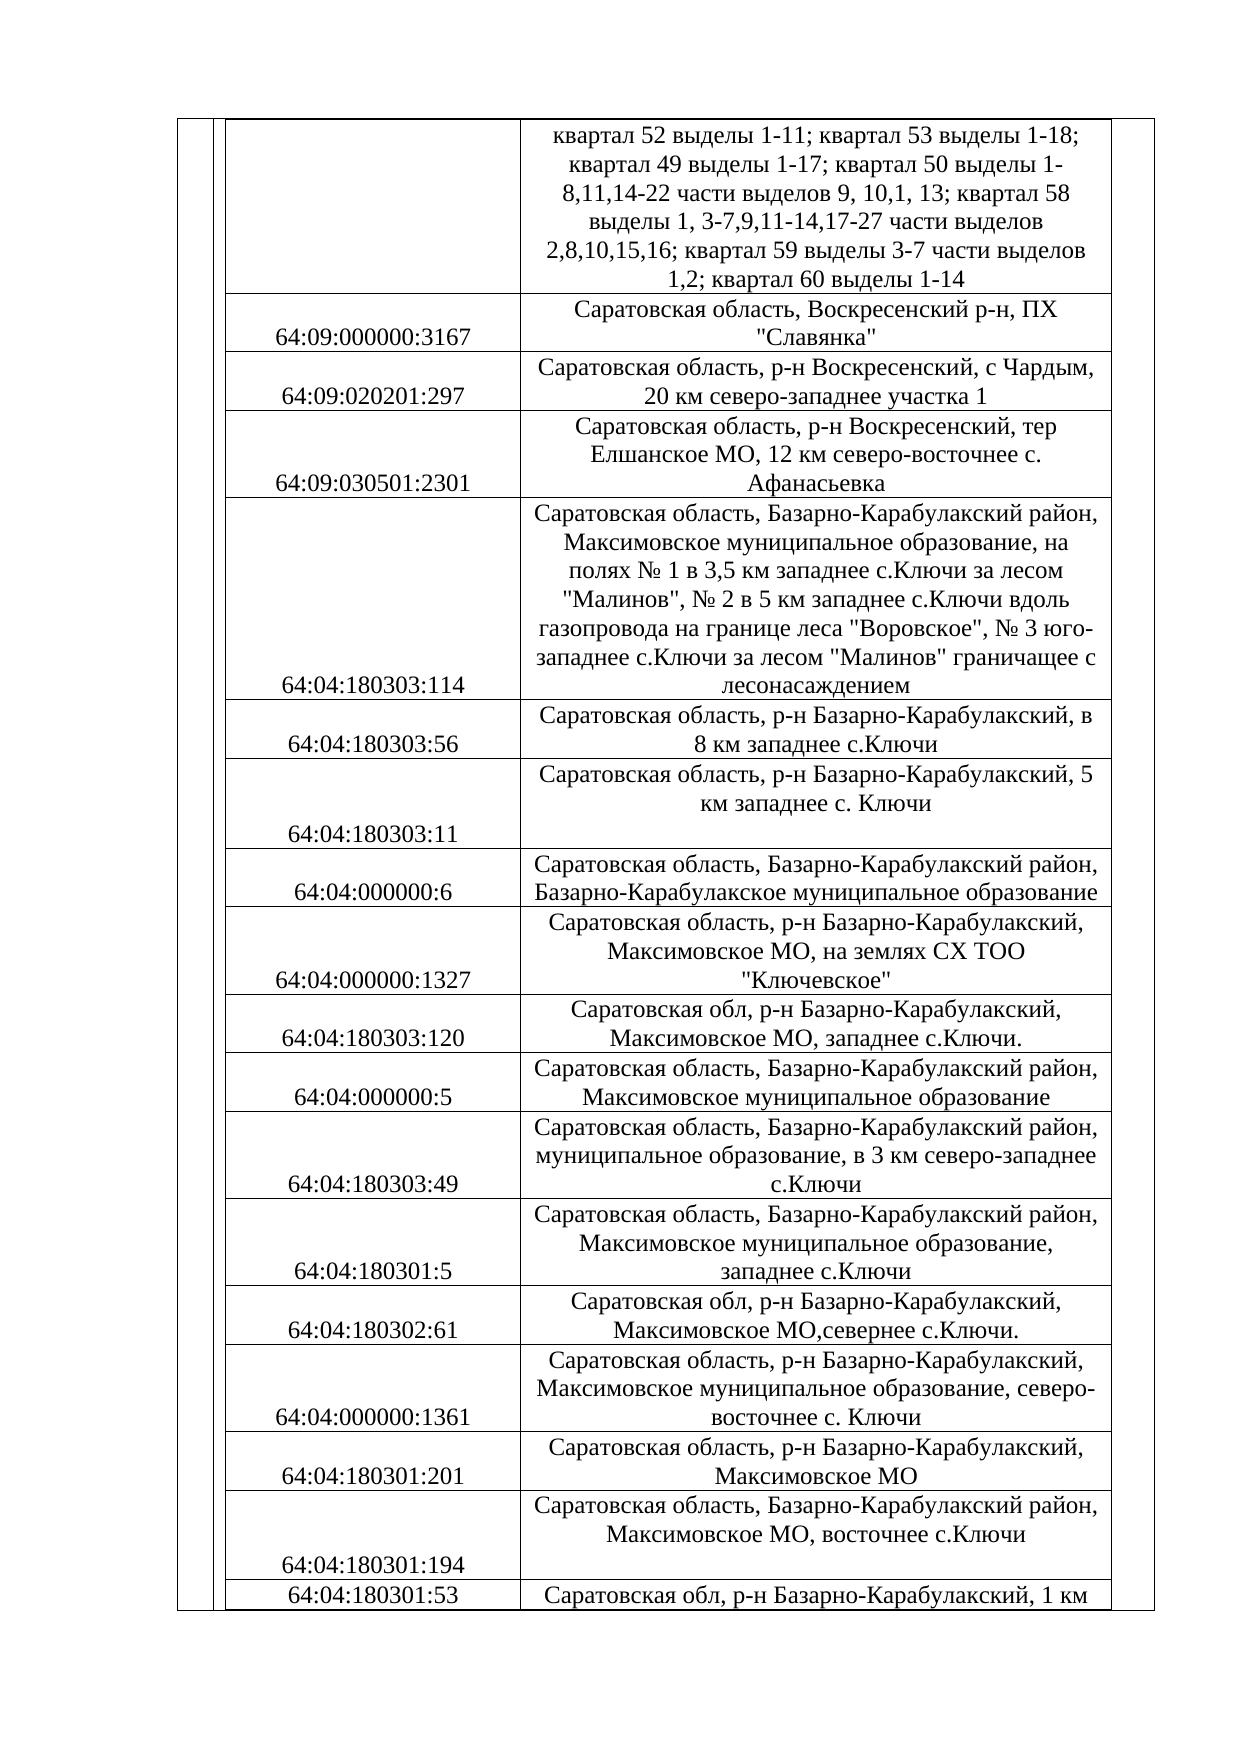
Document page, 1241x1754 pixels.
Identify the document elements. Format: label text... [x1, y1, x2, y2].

table_cell [521, 1199, 1111, 1285]
table_cell [226, 1345, 520, 1431]
table_cell [521, 1345, 1111, 1431]
table_cell [226, 294, 520, 351]
table_cell [521, 411, 1111, 497]
table_cell 3 [178, 119, 213, 1610]
table_cell [521, 1112, 1111, 1198]
table_cell [521, 1053, 1111, 1111]
table_cell [226, 1286, 520, 1344]
table_cell [521, 352, 1111, 410]
table_cell [214, 119, 225, 1610]
table_cell [226, 498, 520, 699]
table_cell [521, 294, 1111, 351]
table_cell [226, 700, 520, 758]
table_cell [521, 849, 1111, 906]
table_cell [226, 1199, 520, 1285]
table_cell [226, 1112, 520, 1198]
table_cell [226, 849, 520, 906]
table_cell [521, 1432, 1111, 1490]
table_cell [226, 1491, 520, 1579]
table_cell [521, 907, 1111, 994]
table_cell [226, 907, 520, 994]
table_cell [226, 759, 520, 848]
table_cell [521, 995, 1111, 1052]
table_cell [226, 995, 520, 1052]
table_cell [521, 498, 1111, 699]
table_cell [226, 1053, 520, 1111]
table_cell [521, 700, 1111, 758]
table_cell [226, 1580, 520, 1609]
table_cell [521, 1286, 1111, 1344]
table_cell [226, 352, 520, 410]
table_cell [226, 120, 520, 293]
table_cell [521, 1580, 1111, 1609]
table_cell [226, 411, 520, 497]
table_cell [226, 1432, 520, 1490]
table_cell [521, 1491, 1111, 1579]
table_cell [521, 759, 1111, 848]
table_cell [521, 120, 1111, 293]
table_cell [1112, 119, 1154, 1610]
